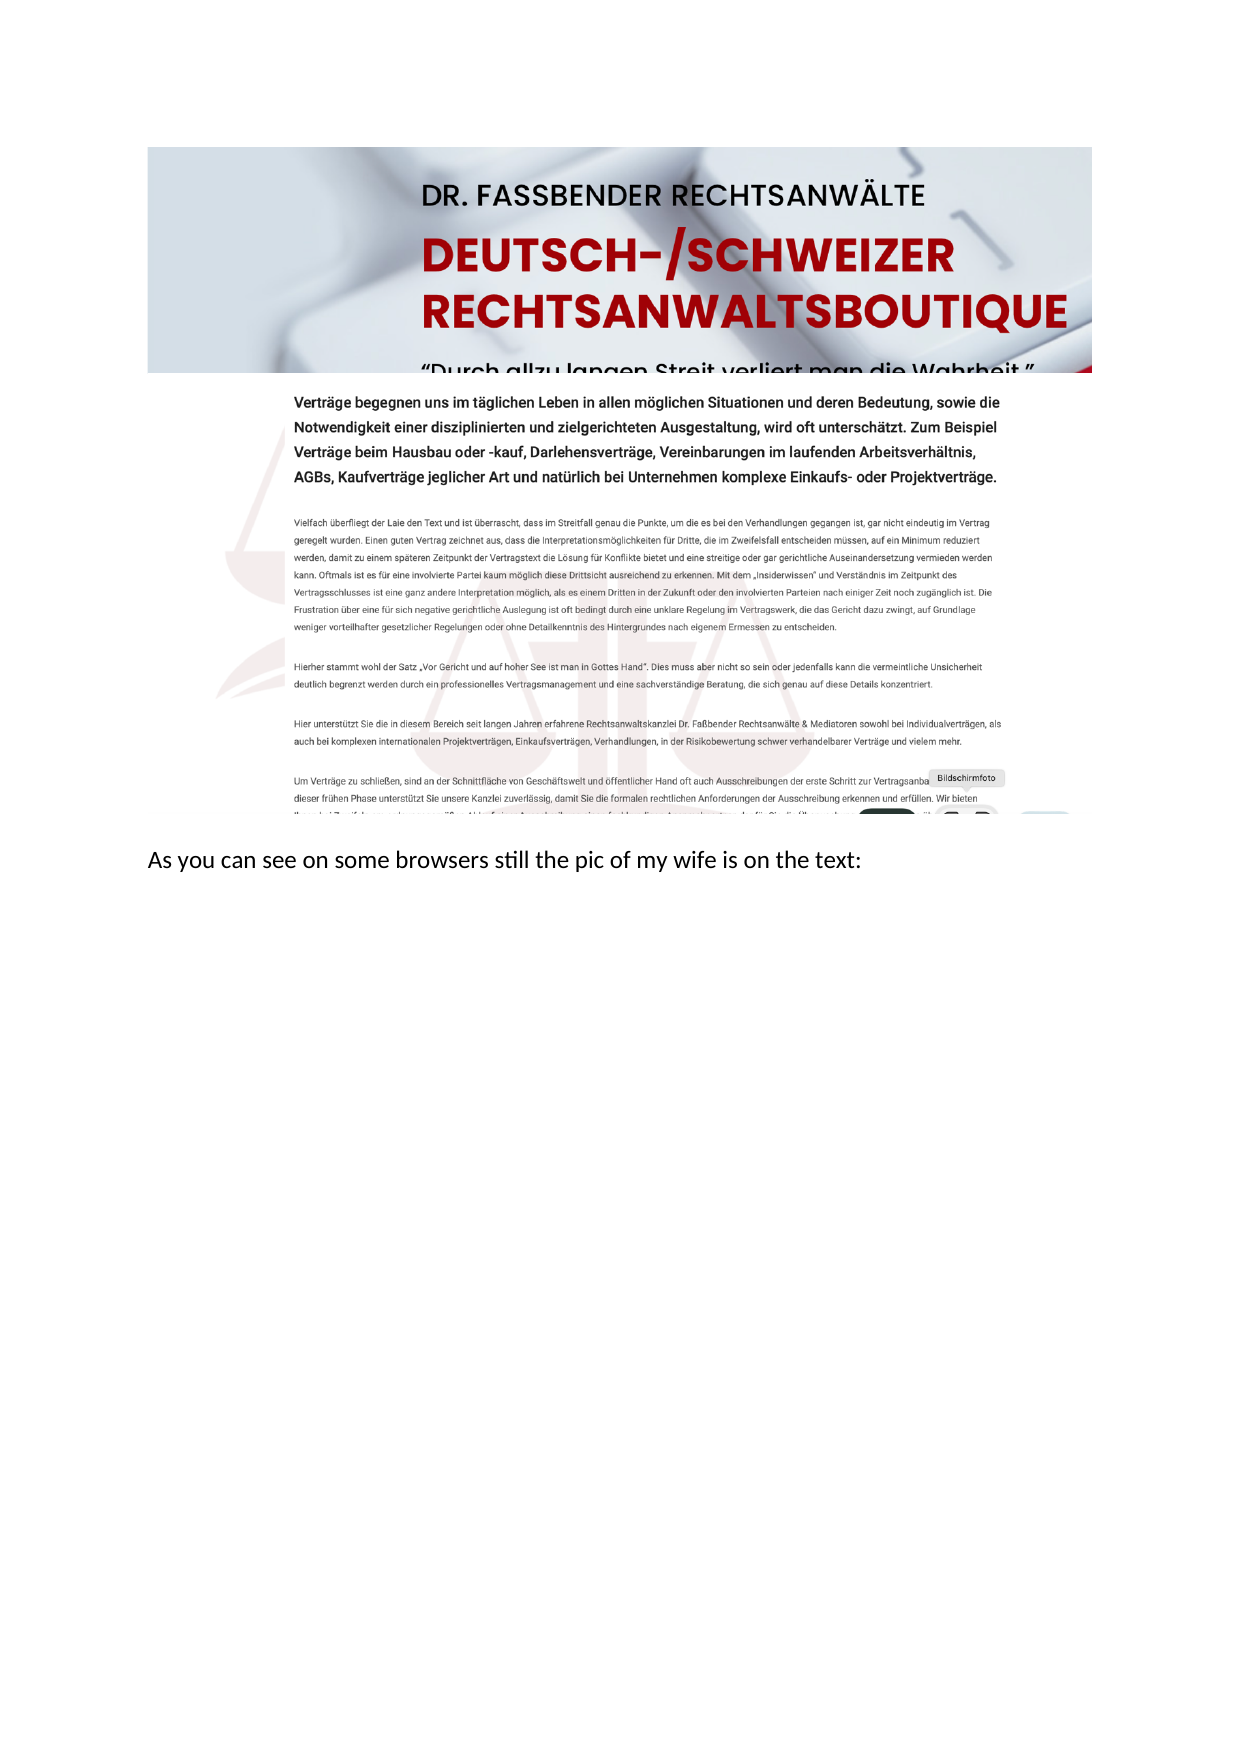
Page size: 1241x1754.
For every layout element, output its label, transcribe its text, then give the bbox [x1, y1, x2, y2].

text As you can see on some browsers still the pic of my wife is on the text: [148, 844, 1093, 875]
picture [147, 147, 1092, 814]
